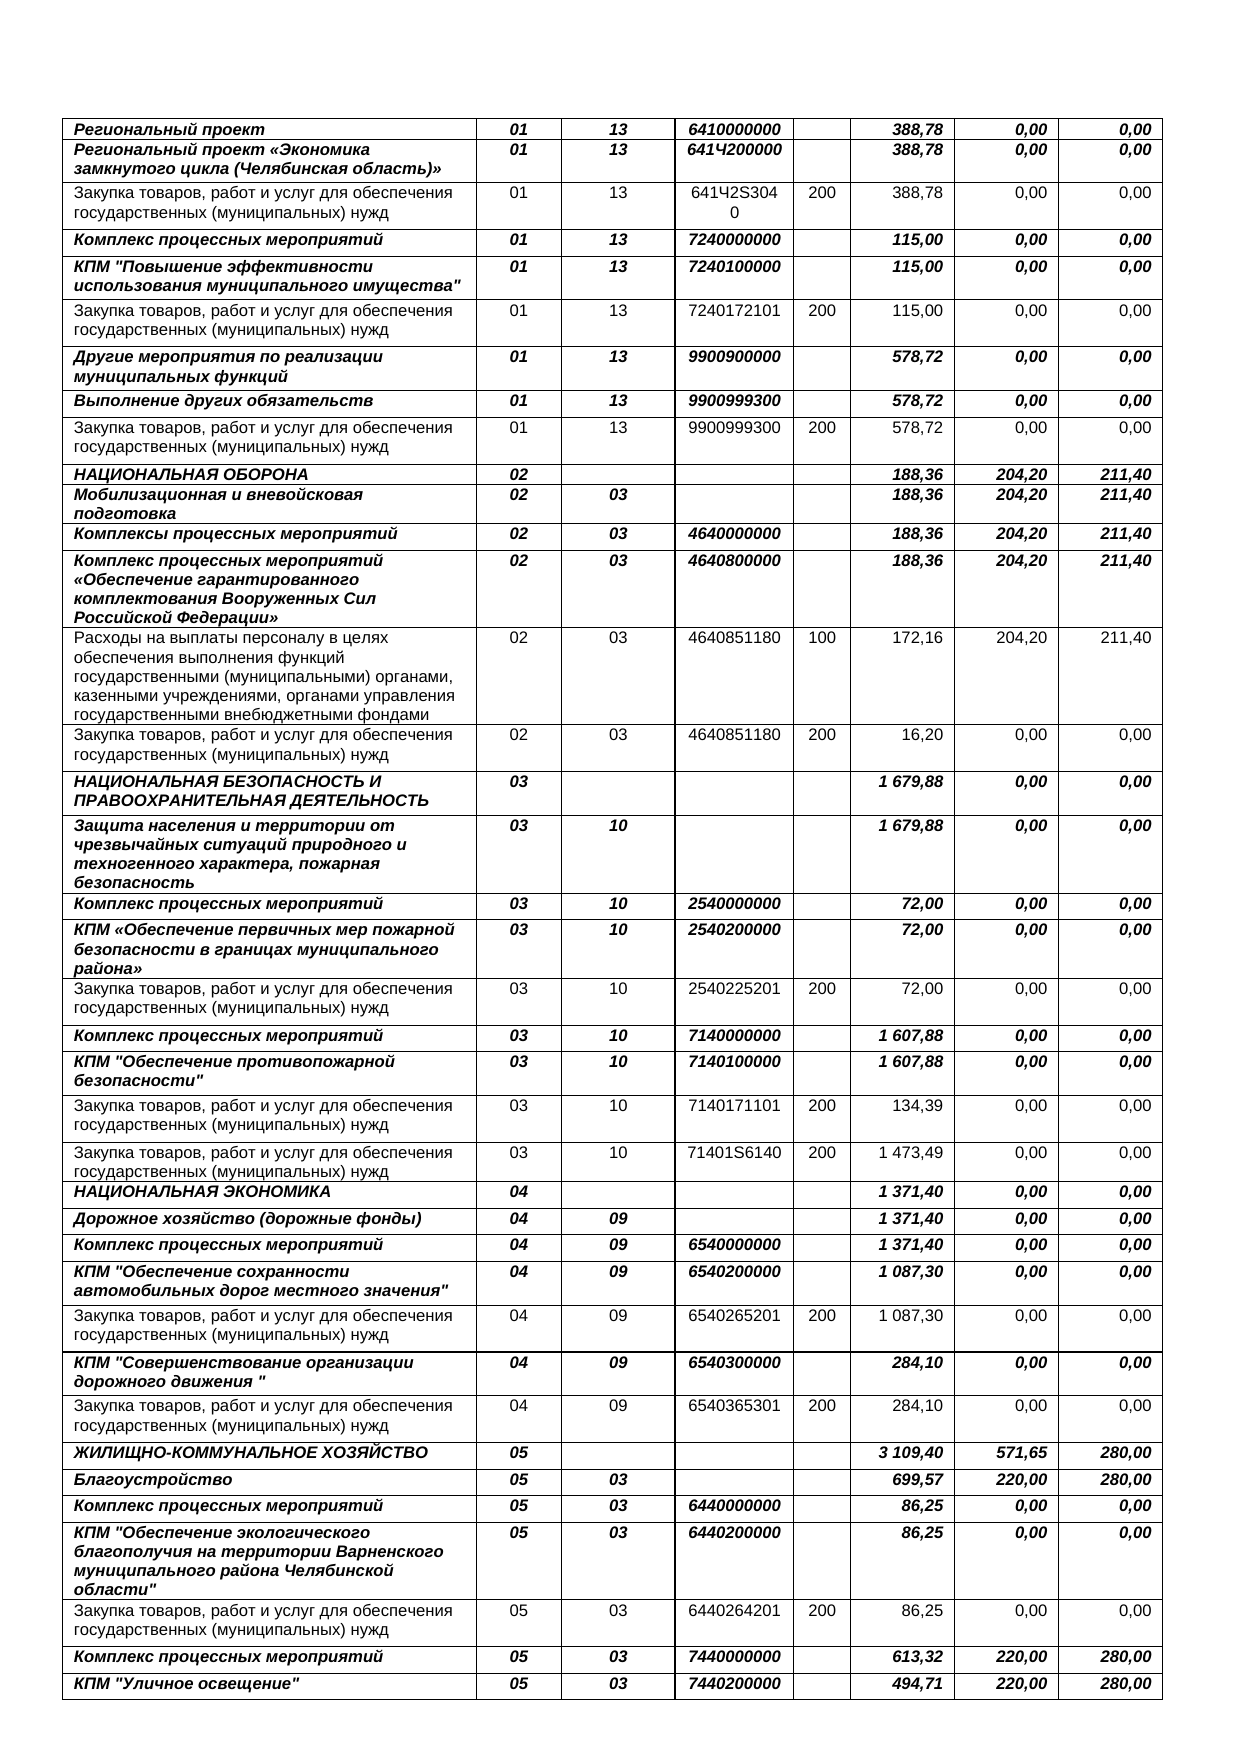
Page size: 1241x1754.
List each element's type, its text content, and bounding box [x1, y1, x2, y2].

table_cell КПМ "Совершенствование организации дорожного движения " [63, 1353, 476, 1395]
table_cell 0,00 [1059, 1396, 1162, 1442]
table_cell [562, 1182, 674, 1208]
table_cell [794, 1443, 850, 1468]
table_cell 0,00 [1059, 894, 1162, 919]
table_cell 04 [477, 1182, 561, 1208]
table_cell 0,00 [1059, 1262, 1162, 1304]
table_cell [794, 1647, 850, 1673]
table_cell 0,00 [955, 1353, 1058, 1395]
table_cell 01 [477, 391, 561, 417]
table_cell 1 371,40 [851, 1235, 954, 1261]
table_cell 1 087,30 [851, 1262, 954, 1304]
table_cell 699,57 [851, 1470, 954, 1495]
table_cell Закупка товаров, работ и услуг для обеспечения государственных (муниципальных) нужд [63, 1143, 476, 1181]
table_cell 0,00 [955, 347, 1058, 390]
table_cell 204,20 [955, 485, 1058, 523]
table_cell 0,00 [1059, 1209, 1162, 1234]
table_cell 7440200000 [676, 1674, 793, 1699]
table_cell 03 [562, 551, 674, 627]
table_cell [794, 485, 850, 523]
table_cell 6540265201 [676, 1306, 793, 1351]
table_cell Закупка товаров, работ и услуг для обеспечения государственных (муниципальных) нужд [63, 300, 476, 346]
table_cell 03 [477, 1096, 561, 1142]
table_cell 13 [562, 391, 674, 417]
table_cell 494,71 [851, 1674, 954, 1699]
table_cell 0,00 [955, 1600, 1058, 1646]
table_cell 3 109,40 [851, 1443, 954, 1468]
table_cell 1 371,40 [851, 1209, 954, 1234]
table_cell 0,00 [955, 1182, 1058, 1208]
table_cell КПМ «Обеспечение первичных мер пожарной безопасности в границах муниципального района» [63, 920, 476, 978]
table_cell 01 [477, 347, 561, 390]
table_cell Другие мероприятия по реализации муниципальных функций [63, 347, 476, 390]
table_cell 71401S6140 [676, 1143, 793, 1181]
table_cell 0,00 [955, 418, 1058, 463]
table_cell 4640800000 [676, 551, 793, 627]
table_cell 0,00 [1059, 1143, 1162, 1181]
table_cell 388,78 [851, 119, 954, 138]
table_cell Закупка товаров, работ и услуг для обеспечения государственных (муниципальных) нужд [63, 1096, 476, 1142]
table_cell 04 [477, 1353, 561, 1395]
table_cell 0,00 [955, 1052, 1058, 1095]
table_cell 02 [477, 524, 561, 549]
table_cell 9900900000 [676, 347, 793, 390]
table_cell 0,00 [955, 1143, 1058, 1181]
table_cell 13 [562, 418, 674, 463]
table_cell 0,00 [955, 1026, 1058, 1051]
table_cell 6540200000 [676, 1262, 793, 1304]
table_cell 03 [562, 524, 674, 549]
table_cell 0,00 [955, 257, 1058, 299]
table_cell 0,00 [1059, 772, 1162, 815]
table_cell 641Ч2S3040 [676, 183, 793, 229]
table_cell 10 [562, 1096, 674, 1142]
table_cell Закупка товаров, работ и услуг для обеспечения государственных (муниципальных) нужд [63, 725, 476, 771]
table_cell КПМ "Обеспечение сохранности автомобильных дорог местного значения" [63, 1262, 476, 1304]
table_cell 09 [562, 1353, 674, 1395]
table_cell 86,25 [851, 1496, 954, 1522]
table_cell НАЦИОНАЛЬНАЯ ЭКОНОМИКА [63, 1182, 476, 1208]
table_cell [794, 119, 850, 138]
table_cell 13 [562, 140, 674, 182]
table_cell 86,25 [851, 1600, 954, 1646]
table_cell 188,36 [851, 485, 954, 523]
table_cell 6410000000 [676, 119, 793, 138]
table_cell 280,00 [1059, 1647, 1162, 1673]
table_cell 86,25 [851, 1523, 954, 1599]
table_cell [794, 1523, 850, 1599]
table_cell 9900999300 [676, 418, 793, 463]
table_cell Выполнение других обязательств [63, 391, 476, 417]
table_cell 04 [477, 1235, 561, 1261]
table_cell 115,00 [851, 257, 954, 299]
table_cell 0,00 [955, 1262, 1058, 1304]
table_cell 284,10 [851, 1353, 954, 1395]
table_cell Комплекс процессных мероприятий [63, 1026, 476, 1051]
table_cell Защита населения и территории от чрезвычайных ситуаций природного и техногенного характера, пожарная безопасность [63, 816, 476, 892]
table_cell 200 [794, 725, 850, 771]
table_cell 280,00 [1059, 1470, 1162, 1495]
table_cell [794, 1052, 850, 1095]
table_cell 578,72 [851, 391, 954, 417]
table_cell 04 [477, 1396, 561, 1442]
table_cell 4640851180 [676, 725, 793, 771]
table_cell 02 [477, 465, 561, 484]
table_cell 72,00 [851, 920, 954, 978]
table_cell 1 087,30 [851, 1306, 954, 1351]
table_cell 05 [477, 1470, 561, 1495]
table_cell КПМ "Уличное освещение" [63, 1674, 476, 1699]
table_cell [794, 894, 850, 919]
table_cell 0,00 [1059, 418, 1162, 463]
table_cell 05 [477, 1600, 561, 1646]
table_cell 03 [562, 485, 674, 523]
table_cell 0,00 [955, 1496, 1058, 1522]
table_cell 09 [562, 1306, 674, 1351]
table_cell 188,36 [851, 465, 954, 484]
table_cell Закупка товаров, работ и услуг для обеспечения государственных (муниципальных) нужд [63, 183, 476, 229]
table_cell 05 [477, 1674, 561, 1699]
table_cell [63, 1600, 476, 1646]
table_cell 03 [562, 628, 674, 724]
table_cell [794, 140, 850, 182]
table_cell [794, 920, 850, 978]
table_cell 0,00 [1059, 183, 1162, 229]
table_cell 02 [477, 551, 561, 627]
table_cell Региональный проект [63, 119, 476, 138]
table_cell 01 [477, 183, 561, 229]
table_cell Расходы на выплаты персоналу в целях обеспечения выполнения функций государственными (муниципальными) органами, казенными учреждениями, органами управления государственными внебюджетными фондами [63, 628, 476, 724]
table_cell 200 [794, 1600, 850, 1646]
table_cell 280,00 [1059, 1674, 1162, 1699]
table_cell 6540365301 [676, 1396, 793, 1442]
table_cell 1 607,88 [851, 1026, 954, 1051]
table_cell 641Ч200000 [676, 140, 793, 182]
table_cell Закупка товаров, работ и услуг для обеспечения государственных (муниципальных) нужд [63, 1306, 476, 1351]
table_cell 200 [794, 1306, 850, 1351]
table_cell 6440264201 [676, 1600, 793, 1646]
table_cell 211,40 [1059, 628, 1162, 724]
table_cell 01 [477, 300, 561, 346]
table_cell [676, 1209, 793, 1234]
table_cell [794, 1262, 850, 1304]
table_cell 09 [562, 1235, 674, 1261]
table_cell 03 [477, 894, 561, 919]
table_cell 09 [562, 1262, 674, 1304]
table_cell Комплекс процессных мероприятий [63, 230, 476, 256]
table_cell 0,00 [1059, 920, 1162, 978]
table_cell 1 607,88 [851, 1052, 954, 1095]
table_cell 2540000000 [676, 894, 793, 919]
table_cell 10 [562, 920, 674, 978]
table_cell 03 [562, 1647, 674, 1673]
table_cell 13 [562, 300, 674, 346]
table_cell 115,00 [851, 300, 954, 346]
table_cell 220,00 [955, 1674, 1058, 1699]
table_cell 2540225201 [676, 979, 793, 1024]
table_cell 0,00 [1059, 816, 1162, 892]
table_cell 0,00 [955, 1306, 1058, 1351]
table_cell 05 [477, 1496, 561, 1522]
table_cell 03 [562, 1470, 674, 1495]
table_cell 03 [562, 1600, 674, 1646]
table_cell [562, 1443, 674, 1468]
table_cell 571,65 [955, 1443, 1058, 1468]
table_cell 09 [562, 1396, 674, 1442]
table_cell 0,00 [1059, 257, 1162, 299]
table_cell 05 [477, 1647, 561, 1673]
table_cell 13 [562, 347, 674, 390]
table_cell 1 473,49 [851, 1143, 954, 1181]
table_cell 200 [794, 1396, 850, 1442]
table_cell [562, 772, 674, 815]
table_cell 0,00 [1059, 1600, 1162, 1646]
table_cell 10 [562, 894, 674, 919]
table_cell 613,32 [851, 1647, 954, 1673]
table_cell [794, 1026, 850, 1051]
table_cell 02 [477, 725, 561, 771]
table_cell 220,00 [955, 1470, 1058, 1495]
table_cell 10 [562, 1052, 674, 1095]
table_cell Мобилизационная и вневойсковая подготовка [63, 485, 476, 523]
table_cell 134,39 [851, 1096, 954, 1142]
table_cell [562, 465, 674, 484]
table_cell 0,00 [1059, 1306, 1162, 1351]
table_cell Дорожное хозяйство (дорожные фонды) [63, 1209, 476, 1234]
table_cell 0,00 [955, 725, 1058, 771]
table_cell 188,36 [851, 524, 954, 549]
table_cell [794, 257, 850, 299]
table_cell 0,00 [1059, 119, 1162, 138]
table_cell 03 [477, 1052, 561, 1095]
table_cell 03 [477, 920, 561, 978]
table_cell [794, 347, 850, 390]
table_cell [676, 1443, 793, 1468]
table_cell 72,00 [851, 894, 954, 919]
table_cell 9900999300 [676, 391, 793, 417]
table_cell 0,00 [1059, 1235, 1162, 1261]
table_cell 03 [477, 1143, 561, 1181]
table_cell 204,20 [955, 551, 1058, 627]
table_cell 0,00 [1059, 1182, 1162, 1208]
table_cell 03 [477, 772, 561, 815]
table_cell 03 [562, 1674, 674, 1699]
table_cell 6540000000 [676, 1235, 793, 1261]
table_cell 0,00 [955, 1235, 1058, 1261]
table_cell 72,00 [851, 979, 954, 1024]
table_cell КПМ "Обеспечение противопожарной безопасности" [63, 1052, 476, 1095]
table_cell 16,20 [851, 725, 954, 771]
table_cell [794, 1470, 850, 1495]
table_cell 0,00 [1059, 1052, 1162, 1095]
table_cell 01 [477, 230, 561, 256]
table_cell 204,20 [955, 628, 1058, 724]
table_cell 211,40 [1059, 524, 1162, 549]
table_cell [794, 1235, 850, 1261]
table_cell [676, 485, 793, 523]
table_cell 0,00 [955, 772, 1058, 815]
table_cell 0,00 [1059, 300, 1162, 346]
table_cell 1 371,40 [851, 1182, 954, 1208]
table_cell 0,00 [955, 183, 1058, 229]
table_cell 10 [562, 816, 674, 892]
table_cell 0,00 [1059, 347, 1162, 390]
table_cell КПМ "Обеспечение экологического благополучия на территории Варненского муниципального района Челябинской области" [63, 1523, 476, 1599]
table_cell 188,36 [851, 551, 954, 627]
table_cell 388,78 [851, 140, 954, 182]
table_cell 200 [794, 418, 850, 463]
table_cell Закупка товаров, работ и услуг для обеспечения государственных (муниципальных) нужд [63, 1396, 476, 1442]
table_cell [794, 1353, 850, 1395]
table_cell 0,00 [1059, 725, 1162, 771]
table_cell 7240100000 [676, 257, 793, 299]
table_cell 6540300000 [676, 1353, 793, 1395]
table_cell 0,00 [955, 1209, 1058, 1234]
table_cell 204,20 [955, 465, 1058, 484]
table_cell 4640000000 [676, 524, 793, 549]
table_cell 02 [477, 628, 561, 724]
table_cell [794, 1674, 850, 1699]
table_cell [794, 772, 850, 815]
table_cell 0,00 [1059, 1496, 1162, 1522]
table_cell 0,00 [955, 1523, 1058, 1599]
table_cell 7440000000 [676, 1647, 793, 1673]
table_cell 7140000000 [676, 1026, 793, 1051]
table_cell 0,00 [1059, 1523, 1162, 1599]
table_cell Благоустройство [63, 1470, 476, 1495]
table_cell 204,20 [955, 524, 1058, 549]
table_cell 03 [477, 979, 561, 1024]
table_cell 100 [794, 628, 850, 724]
table_cell 115,00 [851, 230, 954, 256]
table_cell 0,00 [1059, 140, 1162, 182]
table_cell 0,00 [1059, 979, 1162, 1024]
table_cell 1 679,88 [851, 816, 954, 892]
table_cell 05 [477, 1443, 561, 1468]
table_cell 0,00 [1059, 1026, 1162, 1051]
table_cell [794, 1496, 850, 1522]
table_cell 200 [794, 183, 850, 229]
table_cell [794, 1209, 850, 1234]
table_cell 388,78 [851, 183, 954, 229]
table_cell 172,16 [851, 628, 954, 724]
table_cell 10 [562, 1143, 674, 1181]
table_cell 09 [562, 1209, 674, 1234]
table_cell 4640851180 [676, 628, 793, 724]
table_cell 13 [562, 230, 674, 256]
table_cell 200 [794, 979, 850, 1024]
table_cell 01 [477, 140, 561, 182]
table_cell [794, 551, 850, 627]
table_cell Комплекс процессных мероприятий [63, 894, 476, 919]
table_cell [794, 465, 850, 484]
table_cell 0,00 [955, 230, 1058, 256]
table_cell 03 [477, 816, 561, 892]
table_cell 2540200000 [676, 920, 793, 978]
table_cell 7240000000 [676, 230, 793, 256]
table_cell 7140100000 [676, 1052, 793, 1095]
table_cell 01 [477, 257, 561, 299]
table_cell 13 [562, 119, 674, 138]
table_cell [794, 391, 850, 417]
table_cell 0,00 [1059, 391, 1162, 417]
table_cell 200 [794, 1143, 850, 1181]
table_cell Комплекс процессных мероприятий [63, 1235, 476, 1261]
table_cell 03 [562, 1523, 674, 1599]
table_cell 02 [477, 485, 561, 523]
table_cell [794, 816, 850, 892]
table_cell [676, 465, 793, 484]
table_cell 211,40 [1059, 465, 1162, 484]
table_cell 0,00 [955, 140, 1058, 182]
table_cell 0,00 [1059, 230, 1162, 256]
table_cell Закупка товаров, работ и услуг для обеспечения государственных (муниципальных) нужд [63, 418, 476, 463]
table_cell 0,00 [955, 979, 1058, 1024]
table_cell 7140171101 [676, 1096, 793, 1142]
table_cell [794, 524, 850, 549]
table_cell [676, 772, 793, 815]
table_cell 0,00 [955, 300, 1058, 346]
table_cell 200 [794, 300, 850, 346]
table_cell 01 [477, 119, 561, 138]
table_cell [676, 1182, 793, 1208]
table_cell 578,72 [851, 347, 954, 390]
table_cell [676, 1470, 793, 1495]
table_cell 01 [477, 418, 561, 463]
table_cell 04 [477, 1209, 561, 1234]
table_cell Региональный проект «Экономика замкнутого цикла (Челябинская область)» [63, 140, 476, 182]
table_cell 0,00 [955, 1096, 1058, 1142]
table_cell 6440200000 [676, 1523, 793, 1599]
table_cell НАЦИОНАЛЬНАЯ ОБОРОНА [63, 465, 476, 484]
table_cell 10 [562, 979, 674, 1024]
table_cell 200 [794, 1096, 850, 1142]
table_cell Комплекс процессных мероприятий [63, 1647, 476, 1673]
table_cell [794, 230, 850, 256]
table_cell [676, 816, 793, 892]
table_cell 6440000000 [676, 1496, 793, 1522]
table_cell 13 [562, 183, 674, 229]
table_cell НАЦИОНАЛЬНАЯ БЕЗОПАСНОСТЬ И ПРАВООХРАНИТЕЛЬНАЯ ДЕЯТЕЛЬНОСТЬ [63, 772, 476, 815]
table_cell 04 [477, 1262, 561, 1304]
table_cell 0,00 [955, 920, 1058, 978]
table_cell Комплекс процессных мероприятий [63, 1496, 476, 1522]
table_cell 1 679,88 [851, 772, 954, 815]
table_cell [794, 1182, 850, 1208]
table_cell 03 [562, 725, 674, 771]
table_cell 13 [562, 257, 674, 299]
table_cell 05 [477, 1523, 561, 1599]
table_cell 284,10 [851, 1396, 954, 1442]
table_cell Комплексы процессных мероприятий [63, 524, 476, 549]
table_cell 0,00 [1059, 1353, 1162, 1395]
table_cell ЖИЛИЩНО-КОММУНАЛЬНОЕ ХОЗЯЙСТВО [63, 1443, 476, 1468]
table_cell 7240172101 [676, 300, 793, 346]
table_cell 10 [562, 1026, 674, 1051]
table_cell КПМ "Повышение эффективности использования муниципального имущества" [63, 257, 476, 299]
table_cell 04 [477, 1306, 561, 1351]
table_cell 0,00 [955, 119, 1058, 138]
table_cell 03 [562, 1496, 674, 1522]
table_cell 280,00 [1059, 1443, 1162, 1468]
table_cell 0,00 [1059, 1096, 1162, 1142]
table_cell Комплекс процессных мероприятий «Обеспечение гарантированного комплектования Вооруженных Сил Российской Федерации» [63, 551, 476, 627]
table_cell 578,72 [851, 418, 954, 463]
table_cell 211,40 [1059, 551, 1162, 627]
table_cell 0,00 [955, 1396, 1058, 1442]
table_cell 220,00 [955, 1647, 1058, 1673]
table_cell 03 [477, 1026, 561, 1051]
table_cell 0,00 [955, 816, 1058, 892]
table_cell 0,00 [955, 391, 1058, 417]
table_cell 0,00 [955, 894, 1058, 919]
table_cell Закупка товаров, работ и услуг для обеспечения государственных (муниципальных) нужд [63, 979, 476, 1024]
table_cell 211,40 [1059, 485, 1162, 523]
